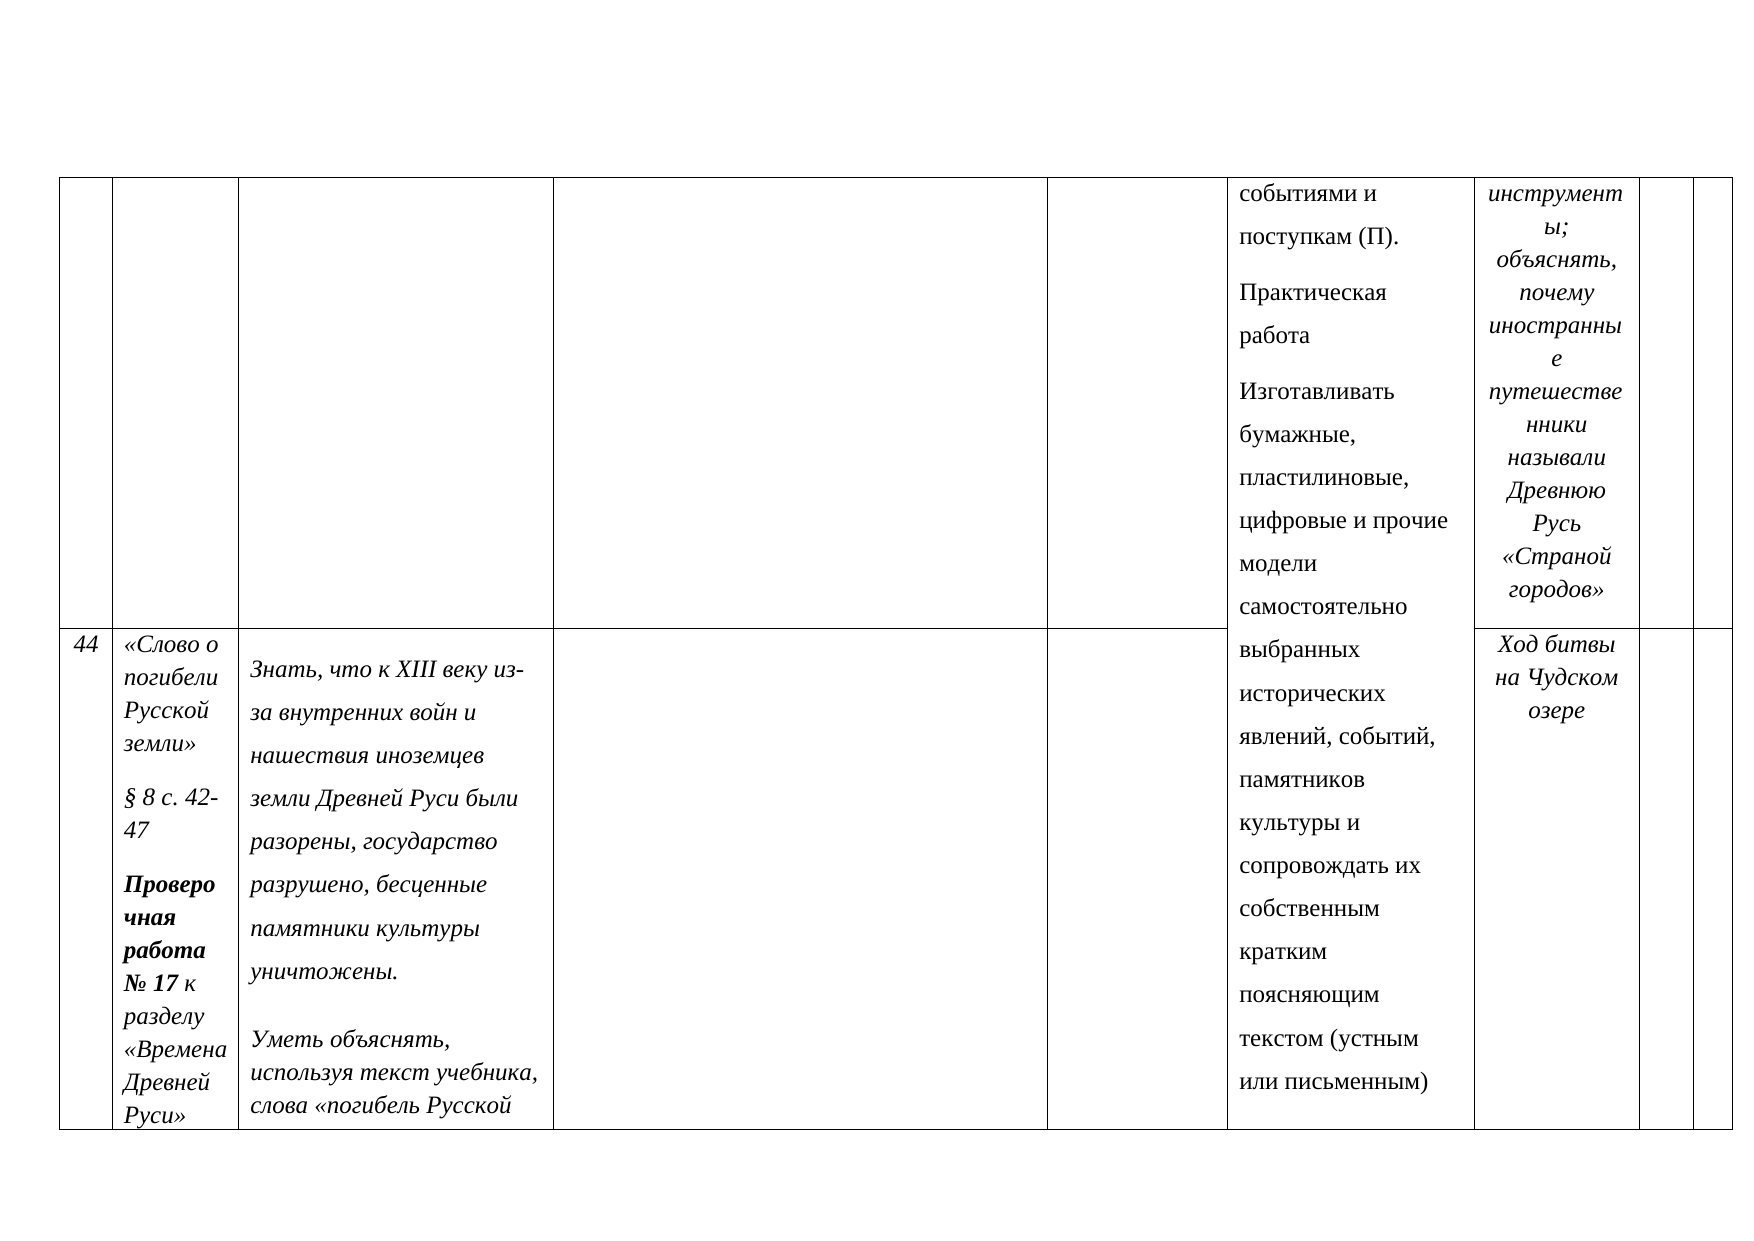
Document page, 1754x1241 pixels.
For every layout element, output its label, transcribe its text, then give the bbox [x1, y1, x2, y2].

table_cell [113, 629, 238, 1129]
table_cell [1640, 178, 1693, 628]
table_cell [1640, 629, 1693, 1129]
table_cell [239, 178, 553, 628]
table_cell 43 [60, 178, 112, 628]
table_cell 44 [60, 629, 112, 1129]
table_cell [1694, 629, 1732, 1129]
table_cell [1048, 178, 1227, 628]
table_cell [1694, 178, 1732, 628]
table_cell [1475, 629, 1639, 1129]
table_cell [1048, 629, 1227, 1129]
table_cell [554, 629, 1047, 1129]
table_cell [1475, 178, 1639, 628]
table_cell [239, 629, 553, 1129]
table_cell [113, 178, 238, 628]
